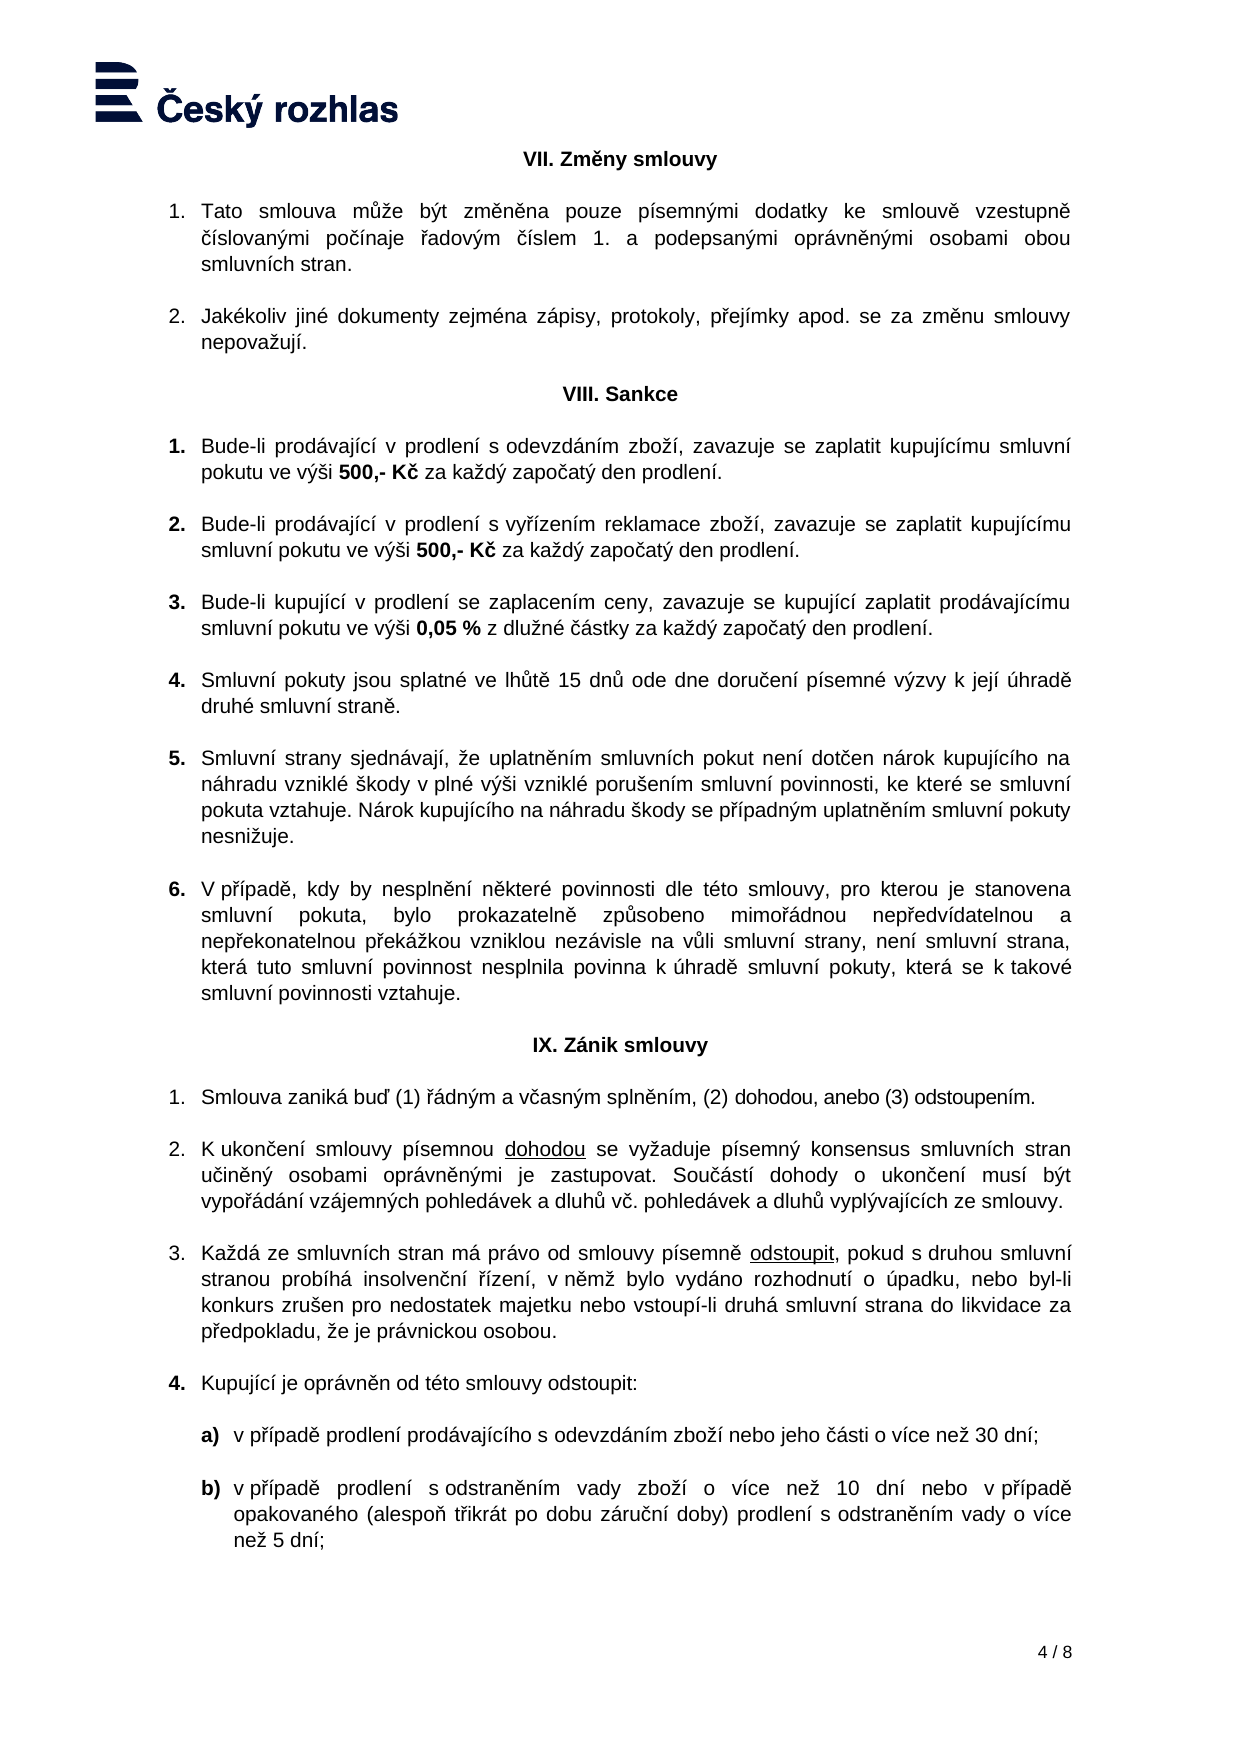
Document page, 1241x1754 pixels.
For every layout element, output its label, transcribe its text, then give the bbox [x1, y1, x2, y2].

subtitle Zánik smlouvy [168, 1031, 1072, 1057]
list v případě prodlení prodávajícího s odevzdáním zboží nebo jeho části o více než 30 dní; [201, 1422, 1072, 1448]
subtitle Změny smlouvy [168, 146, 1072, 172]
list Smlouva zaniká buď (1) řádným a včasným splněním, (2) dohodou, anebo (3) odstoupením. [168, 1083, 1072, 1109]
list Jakékoliv jiné dokumenty zejména zápisy, protokoly, přejímky apod. se za změnu smlouvy nepovažují. [168, 302, 1072, 354]
subtitle Sankce [168, 380, 1072, 406]
list Bude-li prodávající v prodlení s vyřízením reklamace zboží, zavazuje se zaplatit kupujícímu smluvní pokutu ve výši 500,- Kč za každý započatý den prodlení. [168, 511, 1072, 563]
list Smluvní strany sjednávají, že uplatněním smluvních pokut není dotčen nárok kupujícího na náhradu vzniklé škody v plné výši vzniklé porušením smluvní povinnosti, ke které se smluvní pokuta vztahuje. Nárok kupujícího na náhradu škody se případným uplatněním smluvní pokuty nesnižuje. [168, 745, 1072, 849]
list Bude-li kupující v prodlení se zaplacením ceny, zavazuje se kupující zaplatit prodávajícímu smluvní pokutu ve výši 0,05 % z dlužné částky za každý započatý den prodlení. [168, 589, 1072, 641]
list Tato smlouva může být změněna pouze písemnými dodatky ke smlouvě vzestupně číslovanými počínaje řadovým číslem 1. a podepsanými oprávněnými osobami obou smluvních stran. [168, 198, 1072, 276]
list K ukončení smlouvy písemnou dohodou se vyžaduje písemný konsensus smluvních stran učiněný osobami oprávněnými je zastupovat. Součástí dohody o ukončení musí být vypořádání vzájemných pohledávek a dluhů vč. pohledávek a dluhů vyplývajících ze smlouvy. [168, 1136, 1072, 1214]
list Každá ze smluvních stran má právo od smlouvy písemně odstoupit, pokud s druhou smluvní stranou probíhá insolvenční řízení, v němž bylo vydáno rozhodnutí o úpadku, nebo byl-li konkurs zrušen pro nedostatek majetku nebo vstoupí-li druhá smluvní strana do likvidace za předpokladu, že je právnickou osobou. [168, 1240, 1072, 1344]
list Smluvní pokuty jsou splatné ve lhůtě 15 dnů ode dne doručení písemné výzvy k její úhradě druhé smluvní straně. [168, 667, 1072, 719]
list Kupující je oprávněn od této smlouvy odstoupit: [168, 1370, 1072, 1396]
list v případě prodlení s odstraněním vady zboží o více než 10 dní nebo v případě opakovaného (alespoň třikrát po dobu záruční doby) prodlení s odstraněním vady o více než 5 dní; [201, 1474, 1072, 1552]
list V případě, kdy by nesplnění některé povinnosti dle této smlouvy, pro kterou je stanovena smluvní pokuta, bylo prokazatelně způsobeno mimořádnou nepředvídatelnou a nepřekonatelnou překážkou vzniklou nezávisle na vůli smluvní strany, není smluvní strana, která tuto smluvní povinnost nesplnila povinna k úhradě smluvní pokuty, která se k takové smluvní povinnosti vztahuje. [168, 875, 1072, 1005]
picture [95, 62, 398, 128]
list Bude-li prodávající v prodlení s odevzdáním zboží, zavazuje se zaplatit kupujícímu smluvní pokutu ve výši 500,- Kč za každý započatý den prodlení. [168, 432, 1072, 484]
